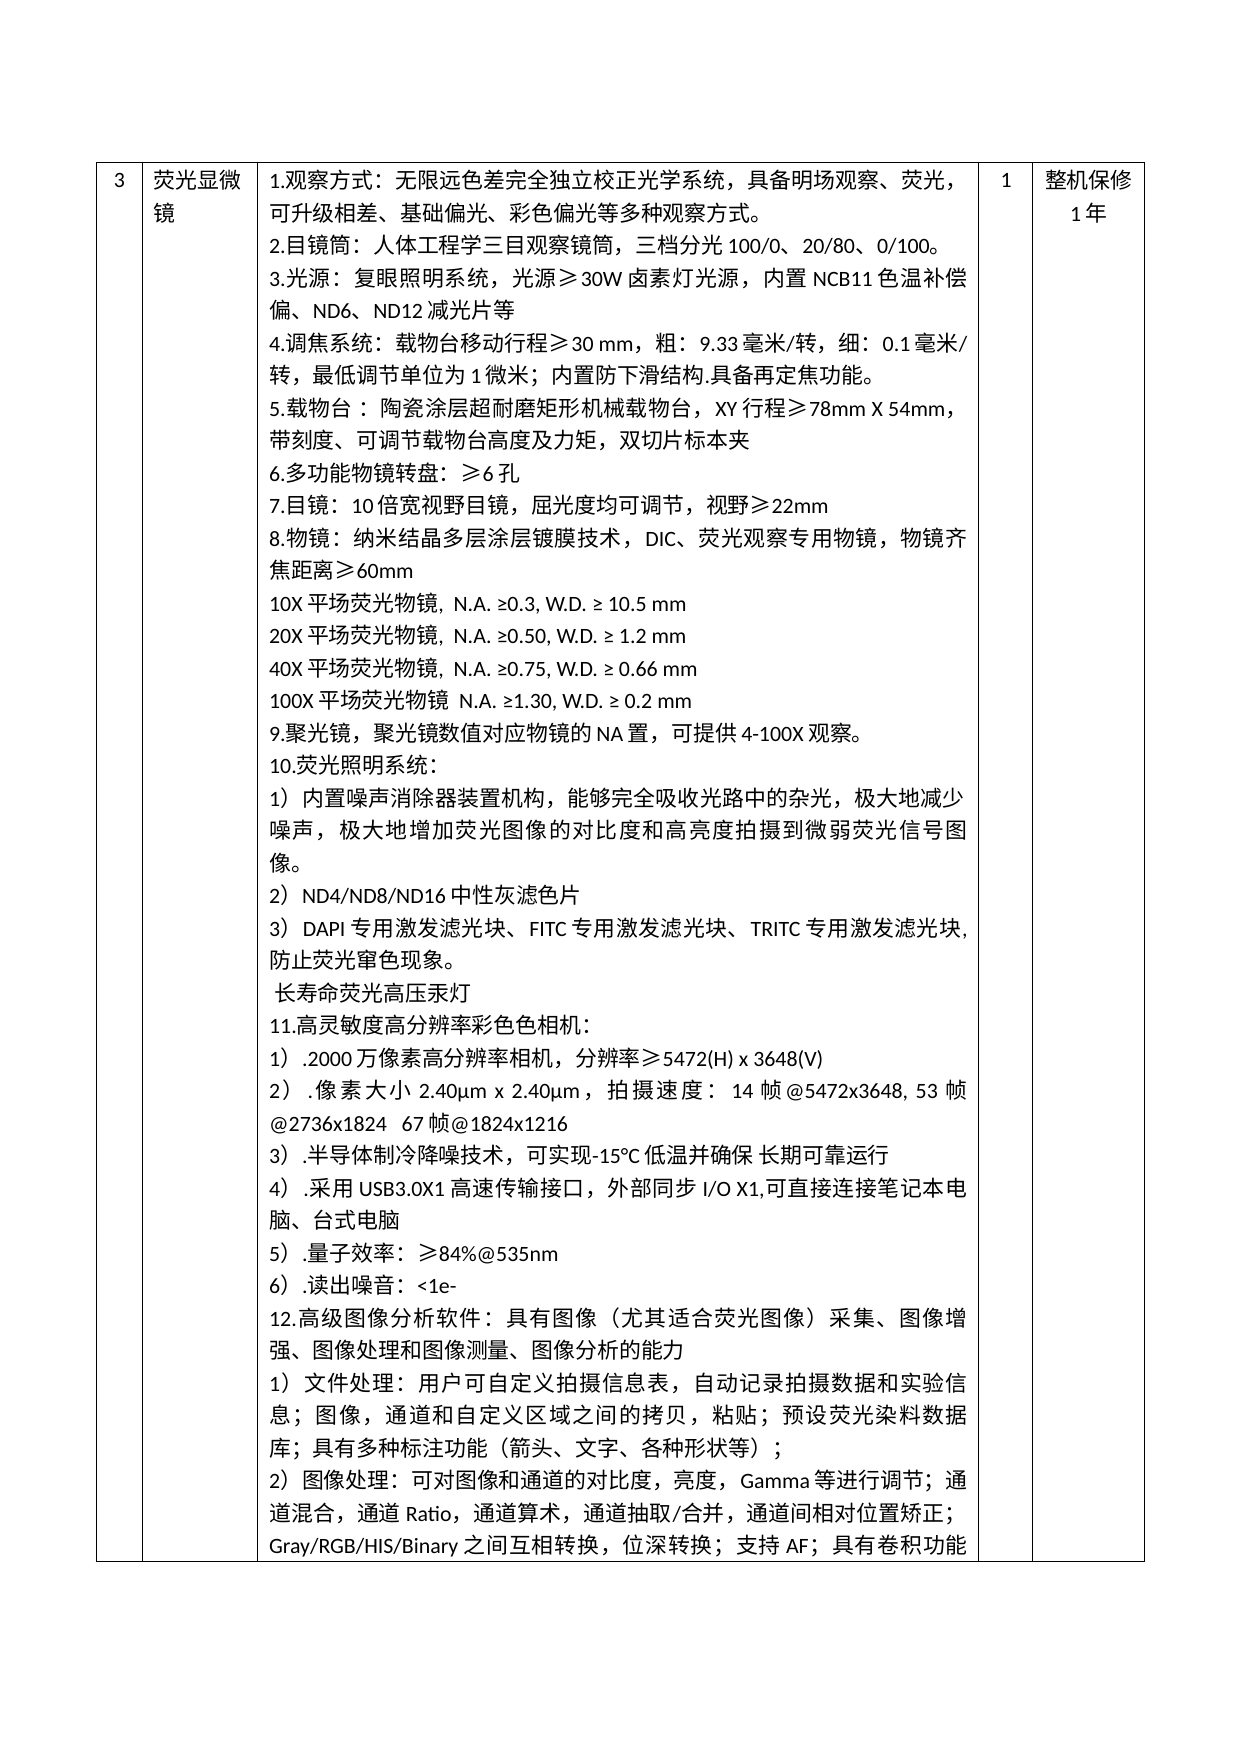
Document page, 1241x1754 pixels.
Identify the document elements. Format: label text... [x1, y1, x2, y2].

table_cell 1 [979, 163, 1032, 1561]
table_cell 整机保修1年 [1033, 163, 1144, 1561]
table_cell 荧光显微镜 [143, 163, 257, 1561]
table_cell 3 [97, 163, 142, 1561]
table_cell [258, 163, 978, 1561]
